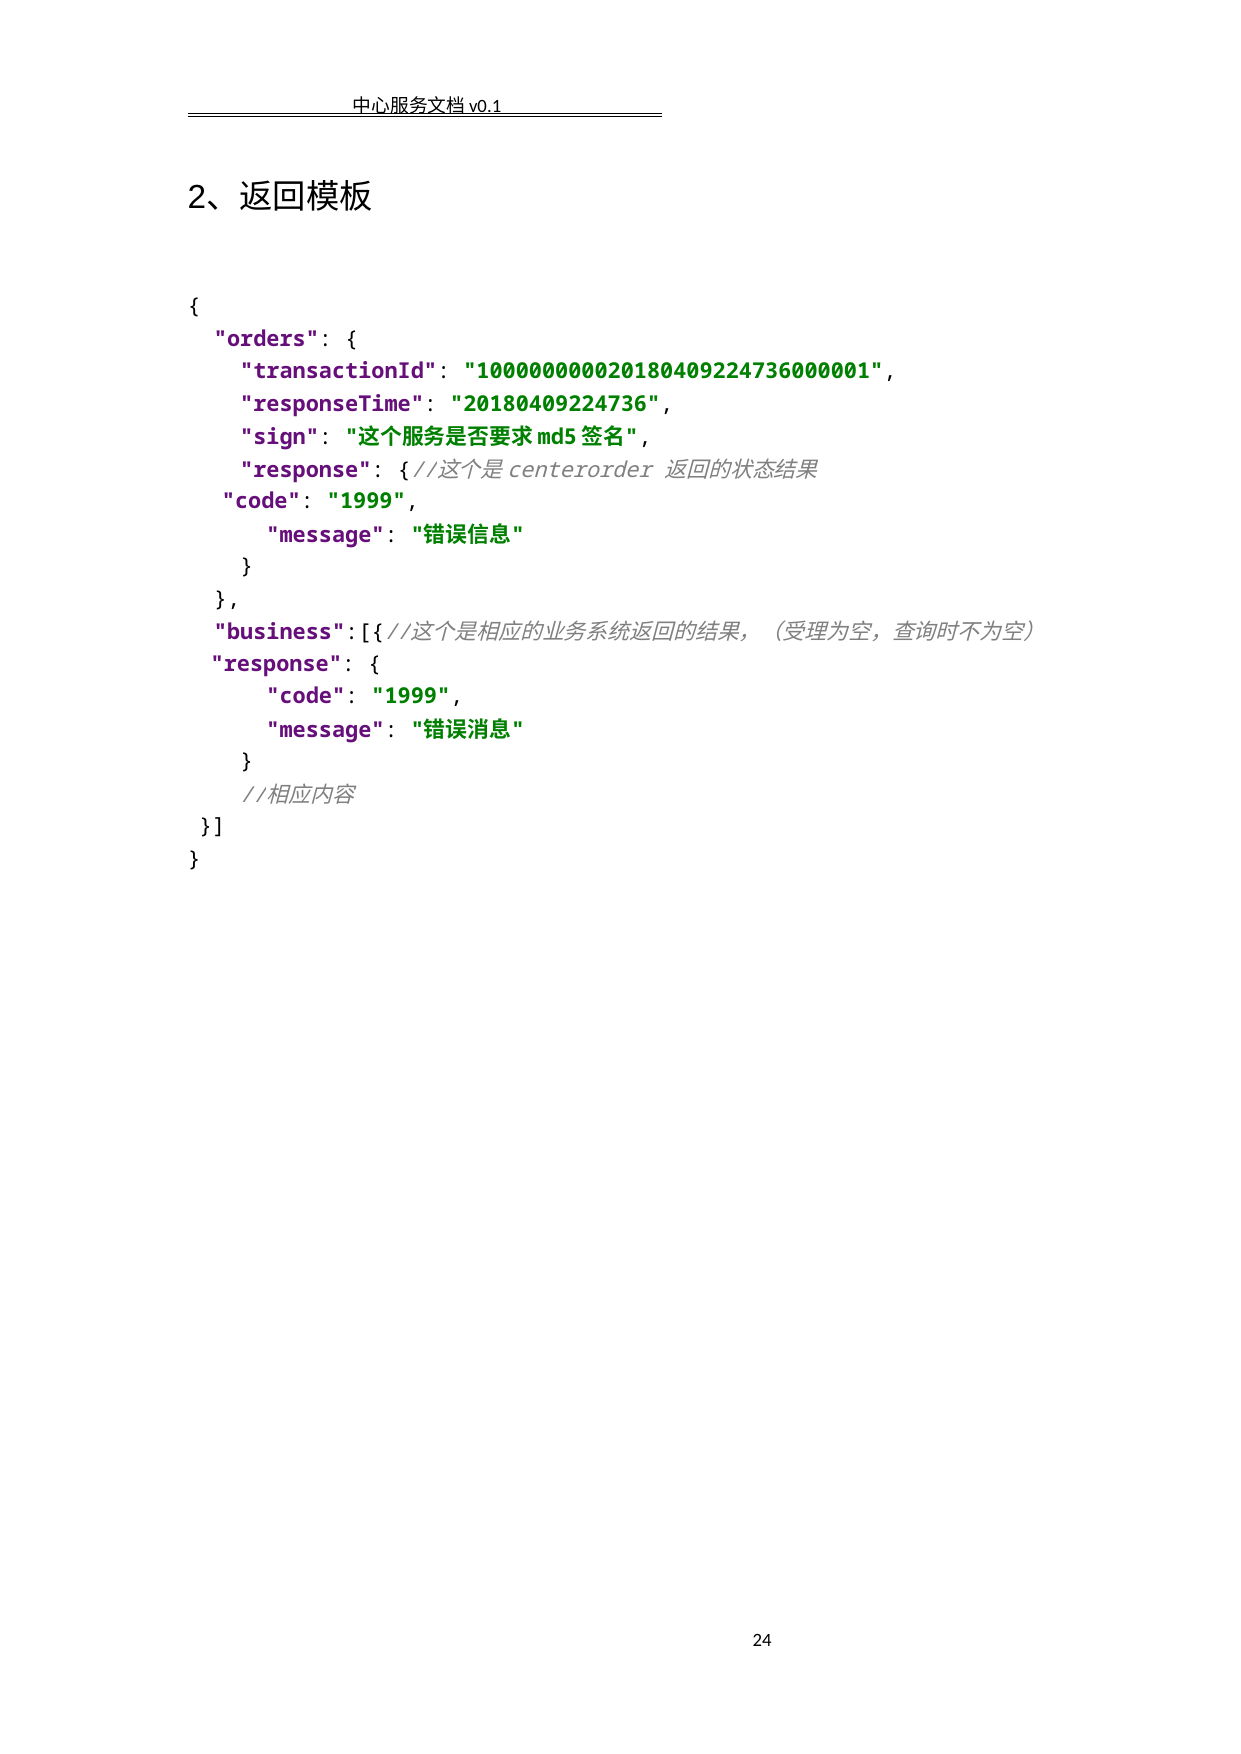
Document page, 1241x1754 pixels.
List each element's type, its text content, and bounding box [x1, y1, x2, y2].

text { "orders": { "transactionId": "100000000020180409224736000001", "responseTime": "20180409224736", "sign": "这个服务是否要求md5签名", "response": {//这个是centerorder 返回的状态结果 "code": "1999", "message": "错误信息" } }, "business":[{//这个是相应的业务系统返回的结果，（受理为空，查询时不为空） "response": { "code": "1999", "message": "错误消息" } //相应内容 }] } [187, 289, 1053, 874]
subtitle 2、返回模板 [187, 162, 1053, 227]
